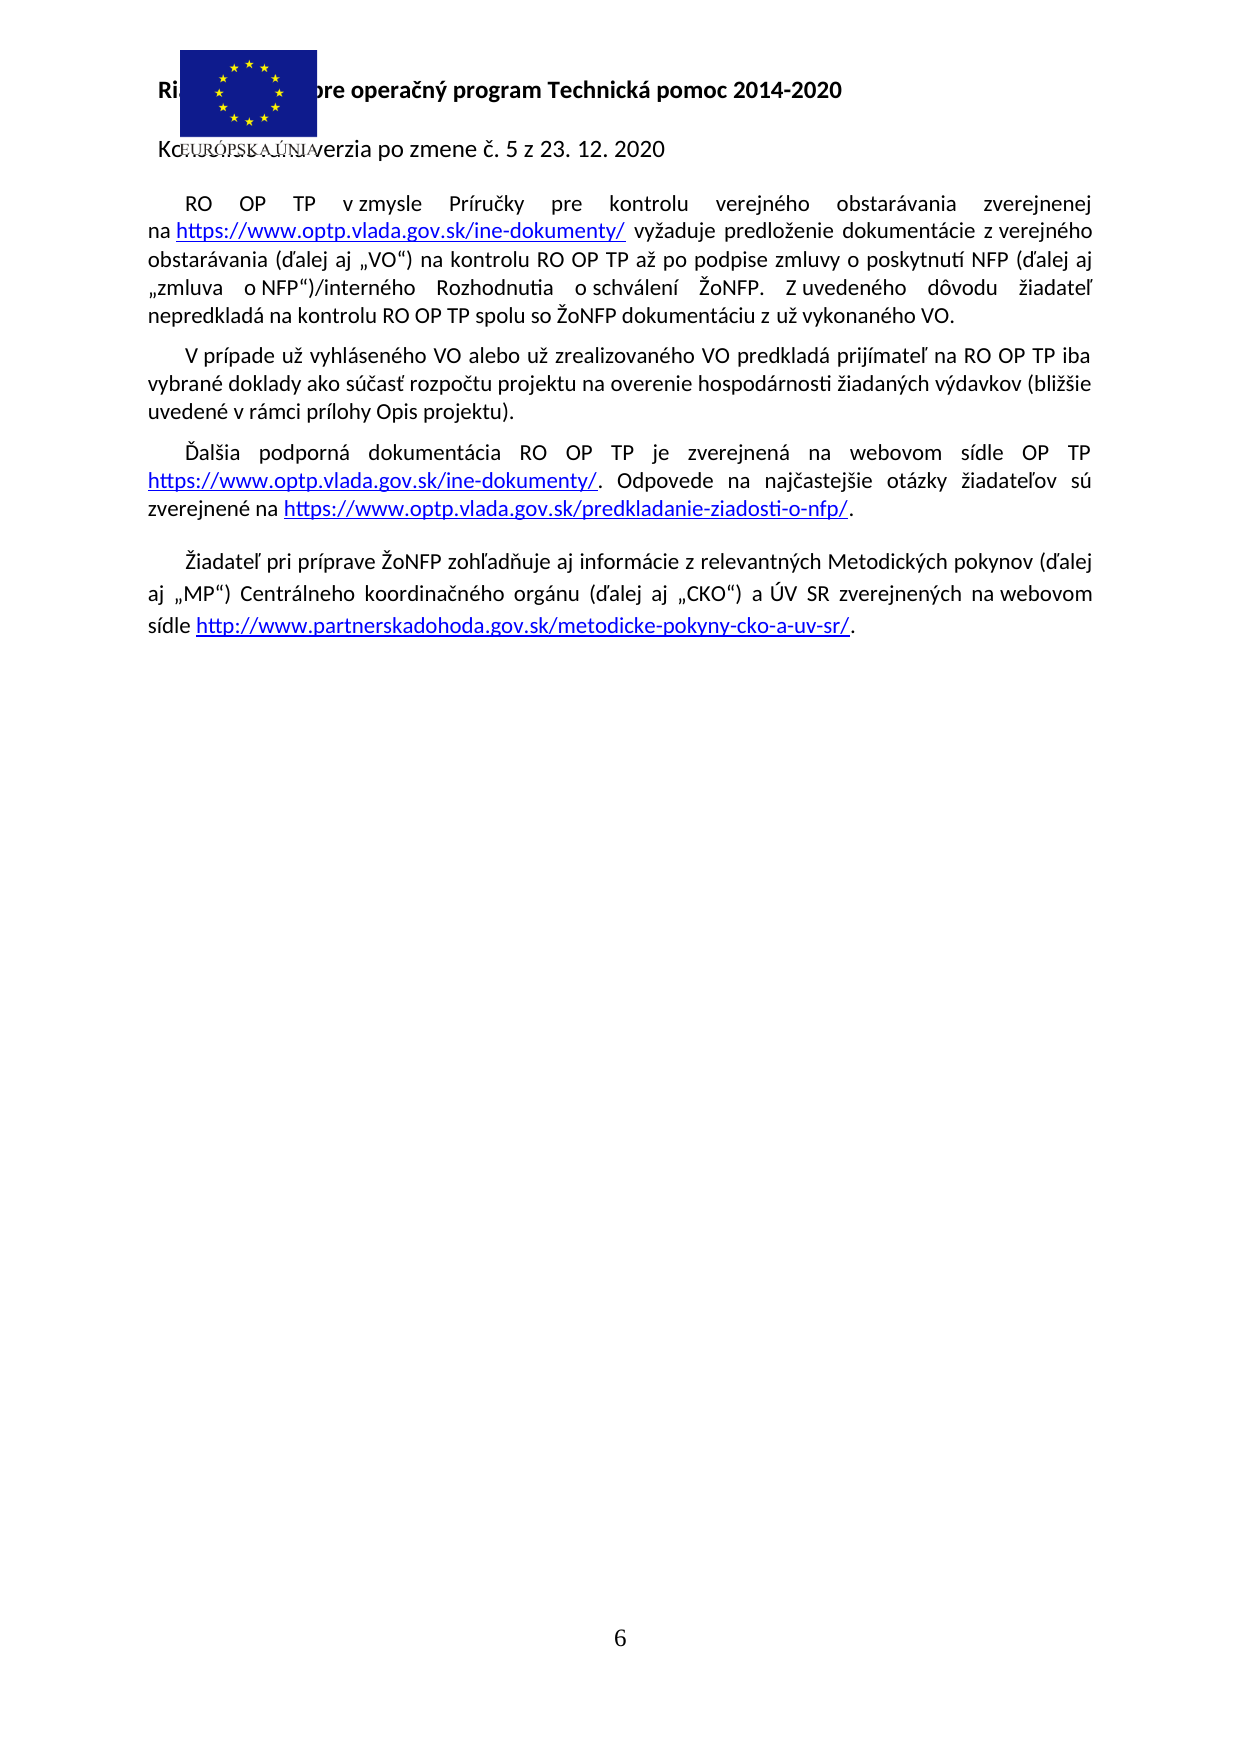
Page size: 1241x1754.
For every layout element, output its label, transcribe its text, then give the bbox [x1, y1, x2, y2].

text RO OP TP v zmysle Príručky pre kontrolu verejného obstarávania zverejnenej na https://www.optp.vlada.gov.sk/ine-dokumenty/ vyžaduje predloženie dokumentácie z verejného obstarávania (ďalej aj „VO“) na kontrolu RO OP TP až po podpise zmluvy o poskytnutí NFP (ďalej aj „zmluva o NFP“)/interného Rozhodnutia o schválení ŽoNFP. Z uvedeného dôvodu žiadateľ nepredkladá na kontrolu RO OP TP spolu so ŽoNFP dokumentáciu z už vykonaného VO. [148, 189, 1093, 329]
text V prípade už vyhláseného VO alebo už zrealizovaného VO predkladá prijímateľ na RO OP TP iba vybrané doklady ako súčasť rozpočtu projektu na overenie hospodárnosti žiadaných výdavkov (bližšie uvedené v rámci prílohy Opis projektu). [148, 341, 1093, 425]
text Žiadateľ pri príprave ŽoNFP zohľadňuje aj informácie z relevantných Metodických pokynov (ďalej aj „MP“) Centrálneho koordinačného orgánu (ďalej aj „CKO“) a ÚV SR zverejnených na webovom sídle http://www.partnerskadohoda.gov.sk/metodicke-pokyny-cko-a-uv-sr/. [148, 547, 1093, 639]
text Ďalšia podporná dokumentácia RO OP TP je zverejnená na webovom sídle OP TP https://www.optp.vlada.gov.sk/ine-dokumenty/. Odpovede na najčastejšie otázky žiadateľov sú zverejnené na https://www.optp.vlada.gov.sk/predkladanie-ziadosti-o-nfp/. [148, 438, 1093, 522]
picture [179, 50, 318, 155]
